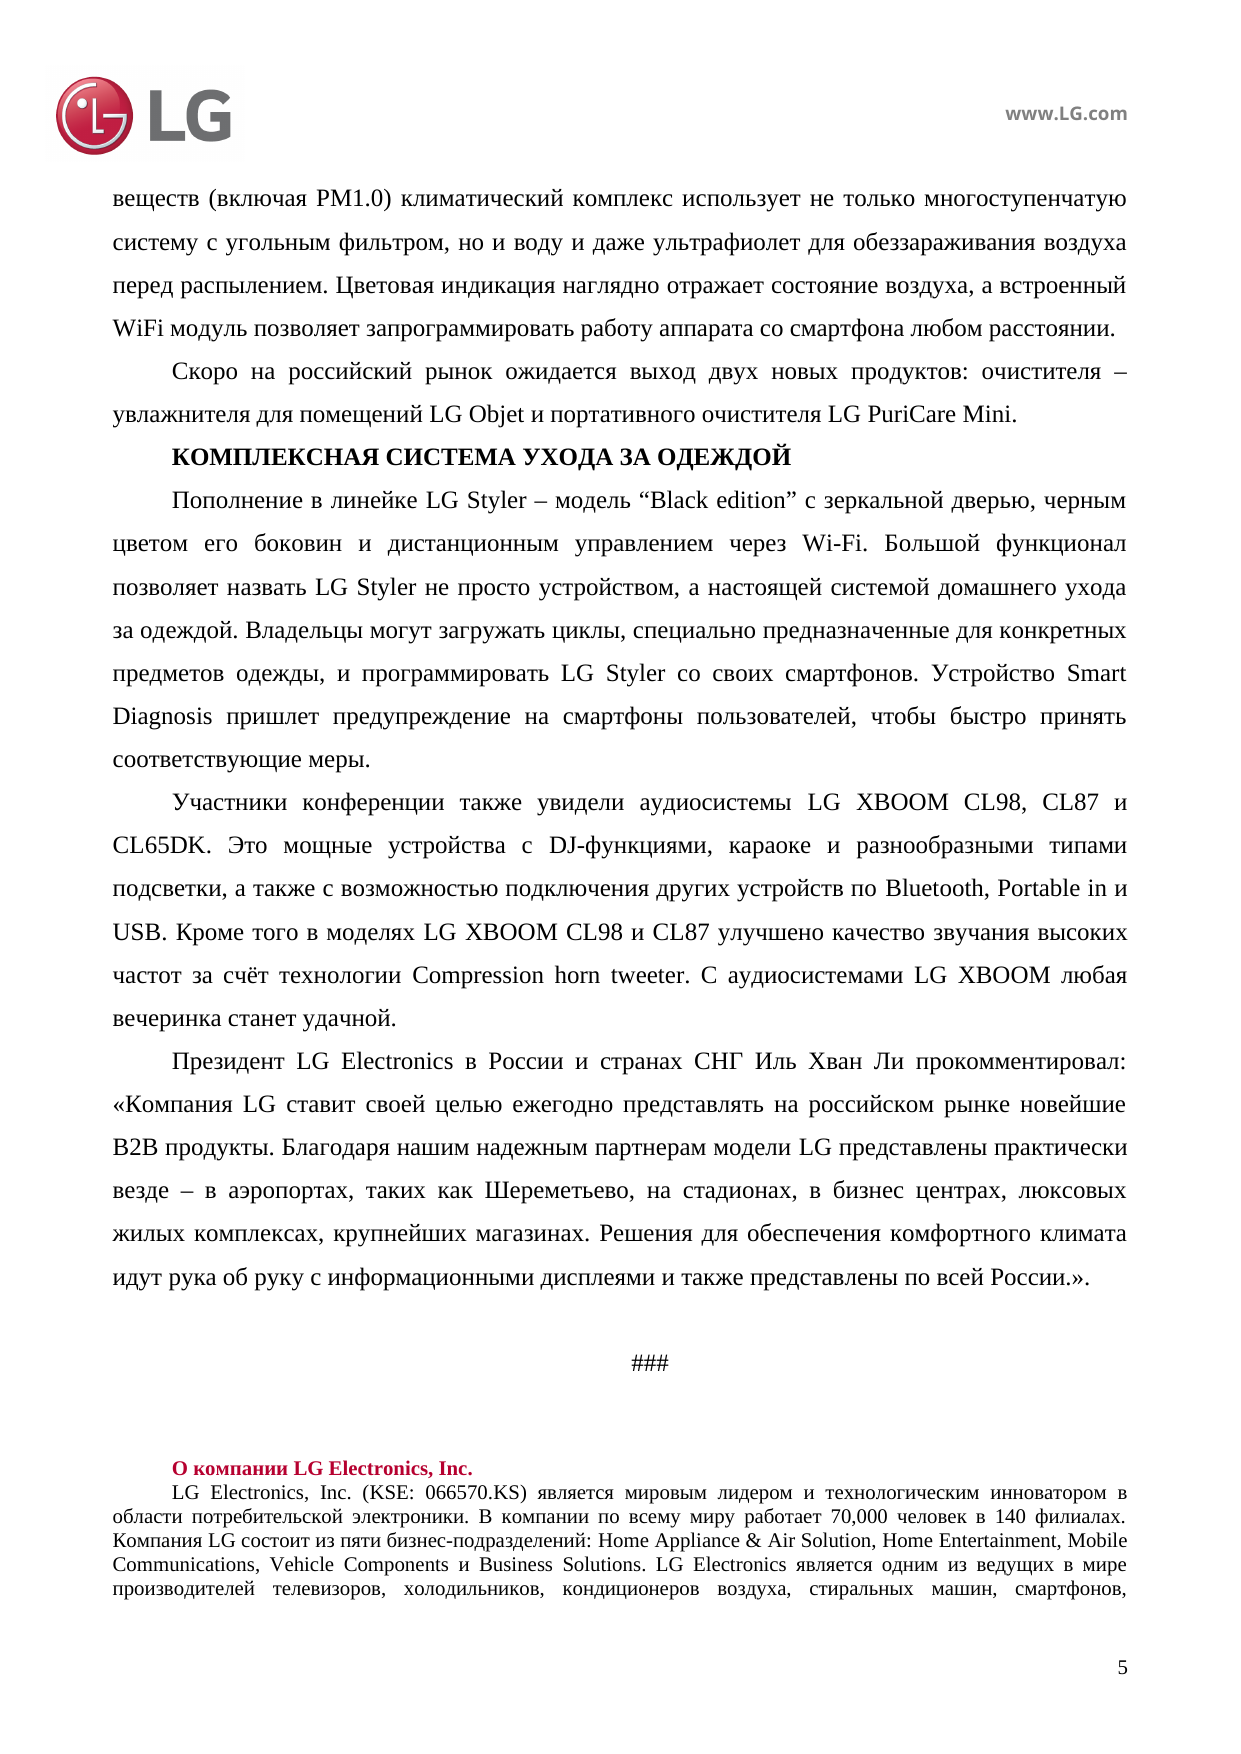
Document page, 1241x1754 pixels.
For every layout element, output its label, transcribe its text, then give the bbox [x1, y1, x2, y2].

text КОМПЛЕКСНАЯ СИСТЕМА УХОДА ЗА ОДЕЖДОЙ [112, 442, 1128, 471]
text Участники конференции также увидели аудиосистемы LG XBOOM CL98, CL87 и CL65DK. Это мощные устройства с DJ-функциями, караоке и разнообразными типами подсветки, а также с возможностью подключения других устройств по Bluetooth, Portable in и USB. Кроме того в моделях LG XBOOM CL98 и CL87 улучшено качество звучания высоких частот за счёт технологии Compression horn tweeter. С аудиосистемами LG XBOOM любая вечеринка станет удачной. [112, 787, 1128, 1032]
text Пополнение в линейке LG Styler – модель “Black edition” с зеркальной дверью, черным цветом его боковин и дистанционным управлением через Wi-Fi. Большой функционал позволяет назвать LG Styler не просто устройством, а настоящей системой домашнего ухода за одеждой. Владельцы могут загружать циклы, специально предназначенные для конкретных предметов одежды, и программировать LG Styler со своих смартфонов. Устройство Smart Diagnosis пришлет предупреждение на смартфоны пользователей, чтобы быстро принять соответствующие меры. [112, 485, 1128, 773]
text Скоро на российский рынок ожидается выход двух новых продуктов: очистителя –увлажнителя для помещений LG Objet и портативного очистителя LG PuriCare Mini. [112, 356, 1128, 428]
picture [45, 65, 246, 162]
text ### [112, 1348, 1128, 1377]
text О компании LG Electronics, Inc. [112, 1456, 1128, 1480]
text Президент LG Electronics в России и странах СНГ Иль Хван Ли прокомментировал: «Компания LG ставит своей целью ежегодно представлять на российском рынке новейшие В2В продукты. Благодаря нашим надежным партнерам модели LG представлены практически везде – в аэропортах, таких как Шереметьево, на стадионах, в бизнес центрах, люксовых жилых комплексах, крупнейших магазинах. Решения для обеспечения комфортного климата идут рука об руку с информационными дисплеями и также представлены по всей России.». [112, 1046, 1128, 1290]
